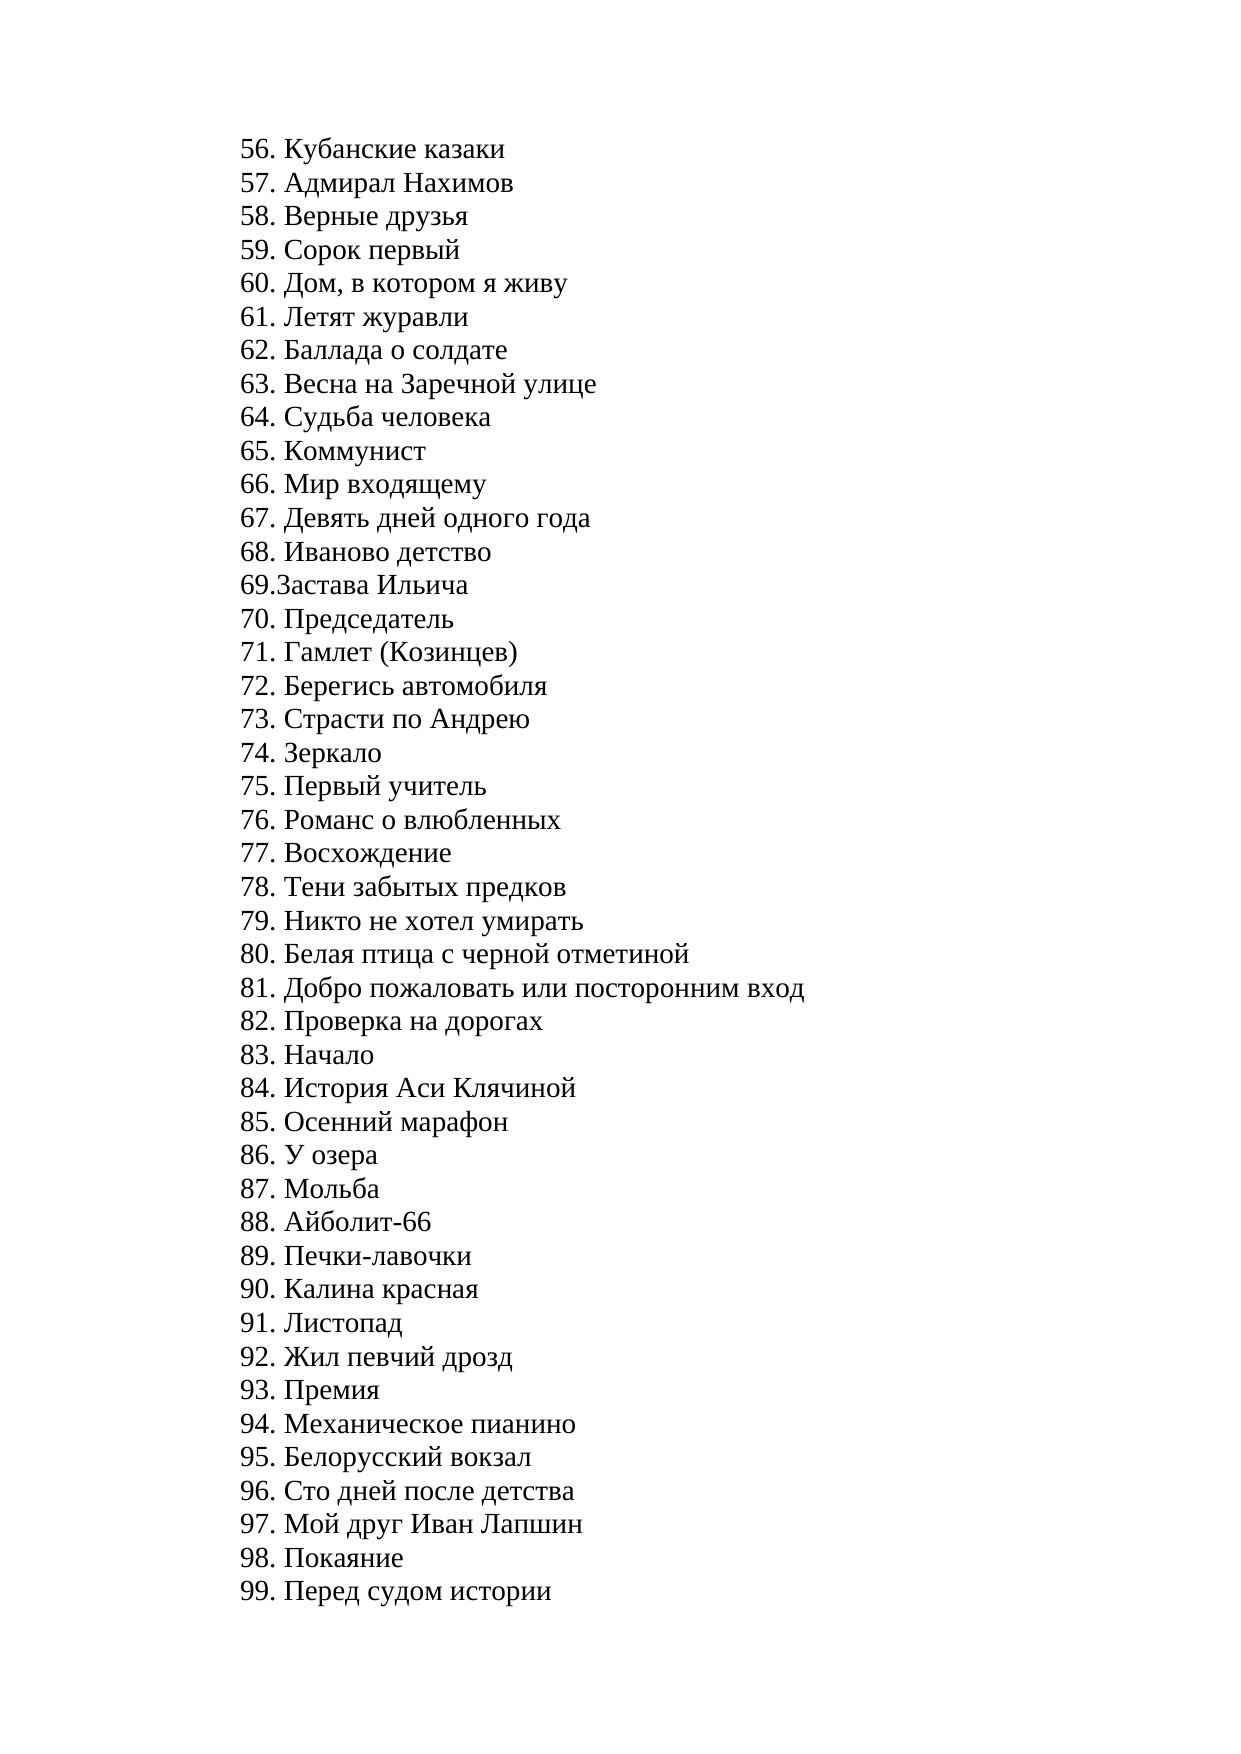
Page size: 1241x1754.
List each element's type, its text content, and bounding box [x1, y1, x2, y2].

text 91. Листопад [177, 1305, 1152, 1339]
text 68. Иваново детство [177, 534, 1152, 567]
text 92. Жил певчий дрозд [177, 1339, 1152, 1372]
text 61. Летят журавли [177, 299, 1152, 332]
text 71. Гамлет (Козинцев) [177, 634, 1152, 668]
text 90. Калина красная [177, 1272, 1152, 1305]
text 78. Тени забытых предков [177, 869, 1152, 903]
text 80. Белая птица с черной отметиной [177, 936, 1152, 970]
text 96. Сто дней после детства [177, 1473, 1152, 1506]
text 66. Мир входящему [177, 467, 1152, 500]
text 86. У озера [177, 1137, 1152, 1171]
text 84. История Аси Клячиной [177, 1070, 1152, 1104]
text 59. Сорок первый [177, 232, 1152, 265]
text 99. Перед судом истории [177, 1573, 1152, 1607]
text 88. Айболит-66 [177, 1204, 1152, 1238]
text 83. Начало [177, 1037, 1152, 1070]
text 79. Никто не хотел умирать [177, 903, 1152, 936]
text 77. Восхождение [177, 836, 1152, 869]
text 95. Белорусский вокзал [177, 1439, 1152, 1473]
text 87. Мольба [177, 1171, 1152, 1204]
text 72. Берегись автомобиля [177, 668, 1152, 701]
text 85. Осенний марафон [177, 1104, 1152, 1137]
text 89. Печки-лавочки [177, 1238, 1152, 1272]
text 58. Верные друзья [177, 198, 1152, 232]
text 74. Зеркало [177, 735, 1152, 768]
text 76. Романс о влюбленных [177, 802, 1152, 836]
text 62. Баллада о солдате [177, 332, 1152, 366]
text 70. Председатель [177, 601, 1152, 634]
text 93. Премия [177, 1372, 1152, 1406]
text 69.3астава Ильича [177, 567, 1152, 601]
text 82. Проверка на дорогах [177, 1003, 1152, 1037]
text 97. Мой друг Иван Лапшин [177, 1506, 1152, 1540]
text 57. Адмирал Нахимов [177, 165, 1152, 198]
text 65. Коммунист [177, 433, 1152, 467]
text 63. Весна на Заречной улице [177, 366, 1152, 399]
text 73. Страсти по Андрею [177, 701, 1152, 735]
text 98. Покаяние [177, 1540, 1152, 1573]
text 81. Добро пожаловать или посторонним вход [177, 970, 1152, 1003]
text 60. Дом, в котором я живу [177, 265, 1152, 299]
text 56. Кубанские казаки [177, 131, 1152, 165]
text 94. Механическое пианино [177, 1406, 1152, 1439]
text 64. Судьба человека [177, 399, 1152, 433]
text 75. Первый учитель [177, 768, 1152, 802]
text 67. Девять дней одного года [177, 500, 1152, 534]
